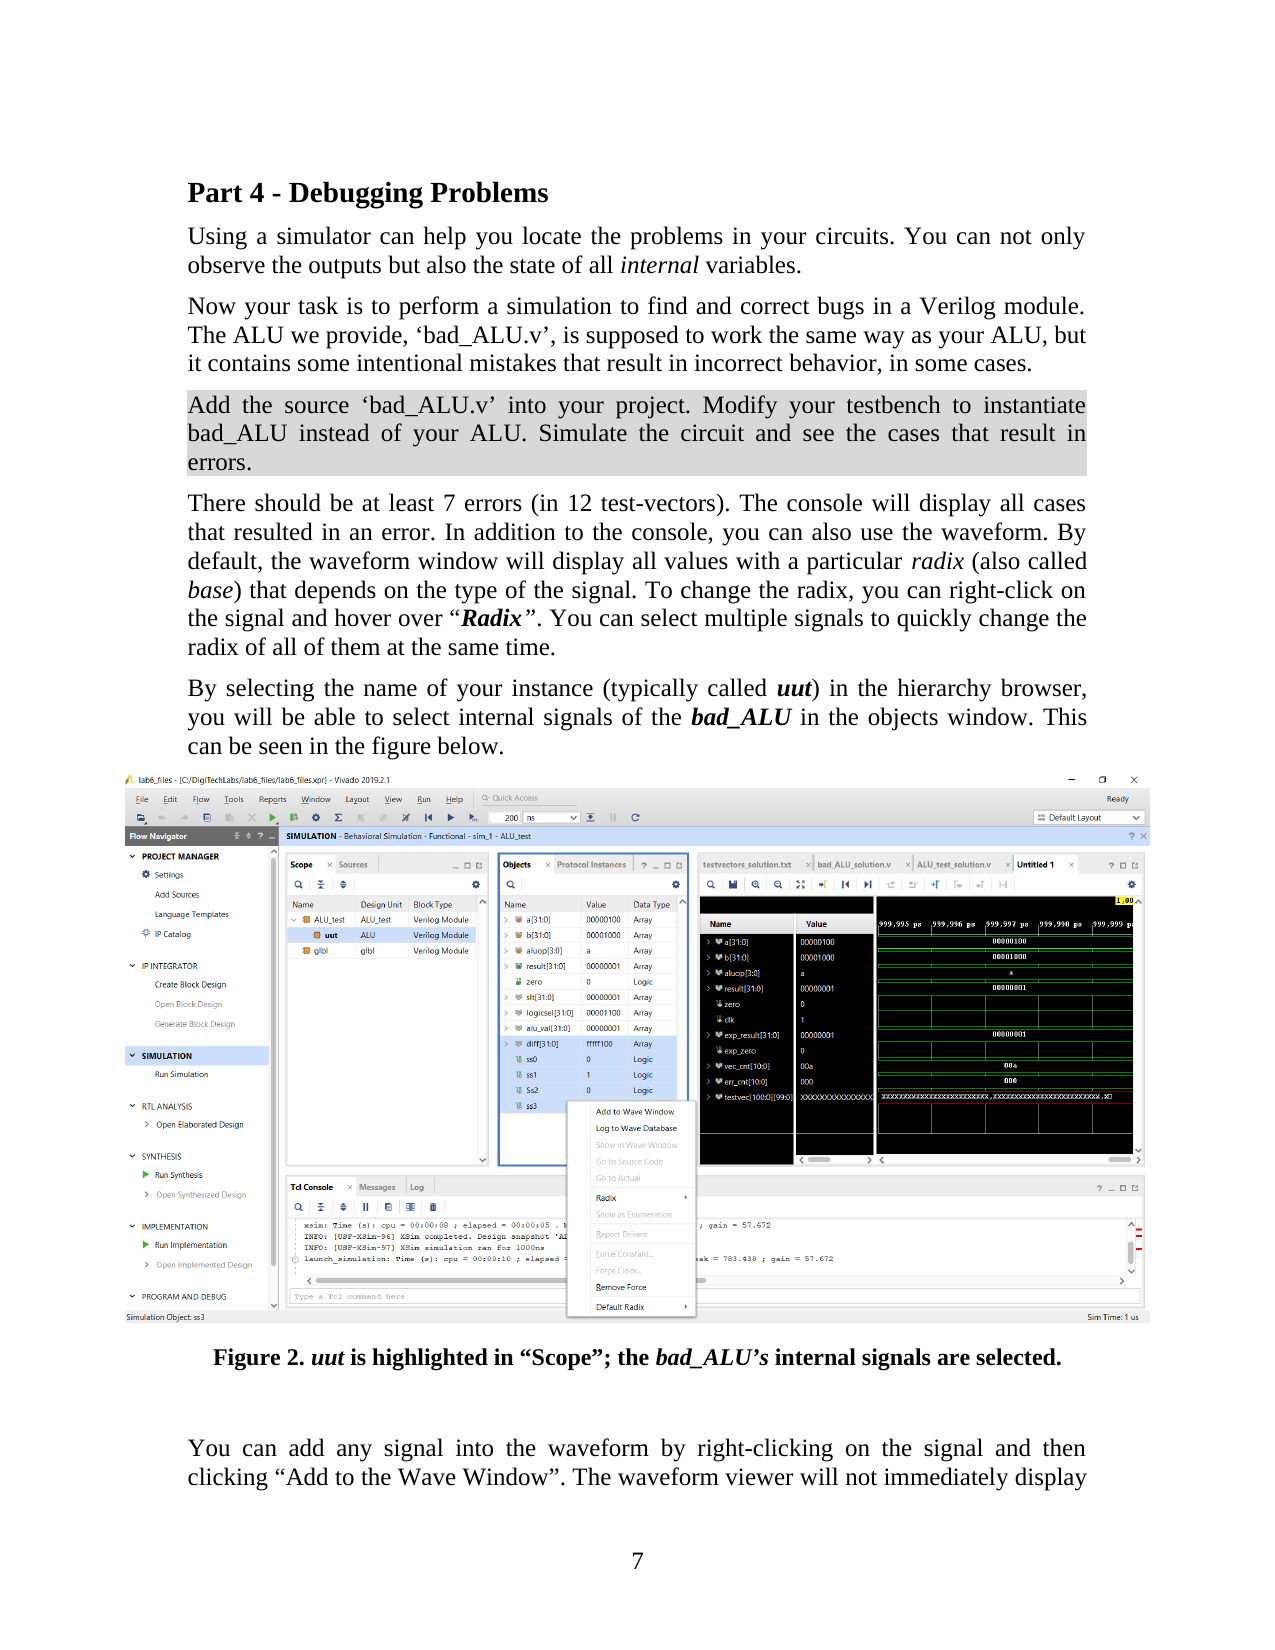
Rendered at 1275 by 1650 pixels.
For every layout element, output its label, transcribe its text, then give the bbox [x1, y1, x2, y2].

text Figure 2. uut is highlighted in “Scope”; the bad_ALU’s internal signals are selected. [187, 1323, 1087, 1371]
text Part 4 - Debugging Problems [187, 175, 1087, 208]
picture [125, 772, 1150, 1323]
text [187, 1433, 1087, 1491]
text There should be at least 7 errors (in 12 test-vectors). The console will display all cases that resulted in an error. In addition to the console, you can also use the waveform. By default, the waveform window will display all values with a particular radix (also called base) that depends on the type of the signal. To change the radix, you can right-click on the signal and hover over “Radix”. You can select multiple signals to quickly change the radix of all of them at the same time. [187, 488, 1087, 661]
text Using a simulator can help you locate the problems in your circuits. You can not only observe the outputs but also the state of all internal variables. [187, 221, 1087, 278]
text By selecting the name of your instance (typically called uut) in the hierarchy browser, you will be able to select internal signals of the bad_ALU in the objects window. This can be seen in the figure below. [187, 673, 1087, 760]
text Now your task is to perform a simulation to find and correct bugs in a Verilog module. The ALU we provide, ‘bad_ALU.v’, is supposed to work the same way as your ALU, but it contains some intentional mistakes that result in incorrect behavior, in some cases. [187, 291, 1087, 377]
text Add the source ‘bad_ALU.v’ into your project. Modify your testbench to instantiate bad_ALU instead of your ALU. Simulate the circuit and see the cases that result in errors. [187, 390, 1087, 476]
